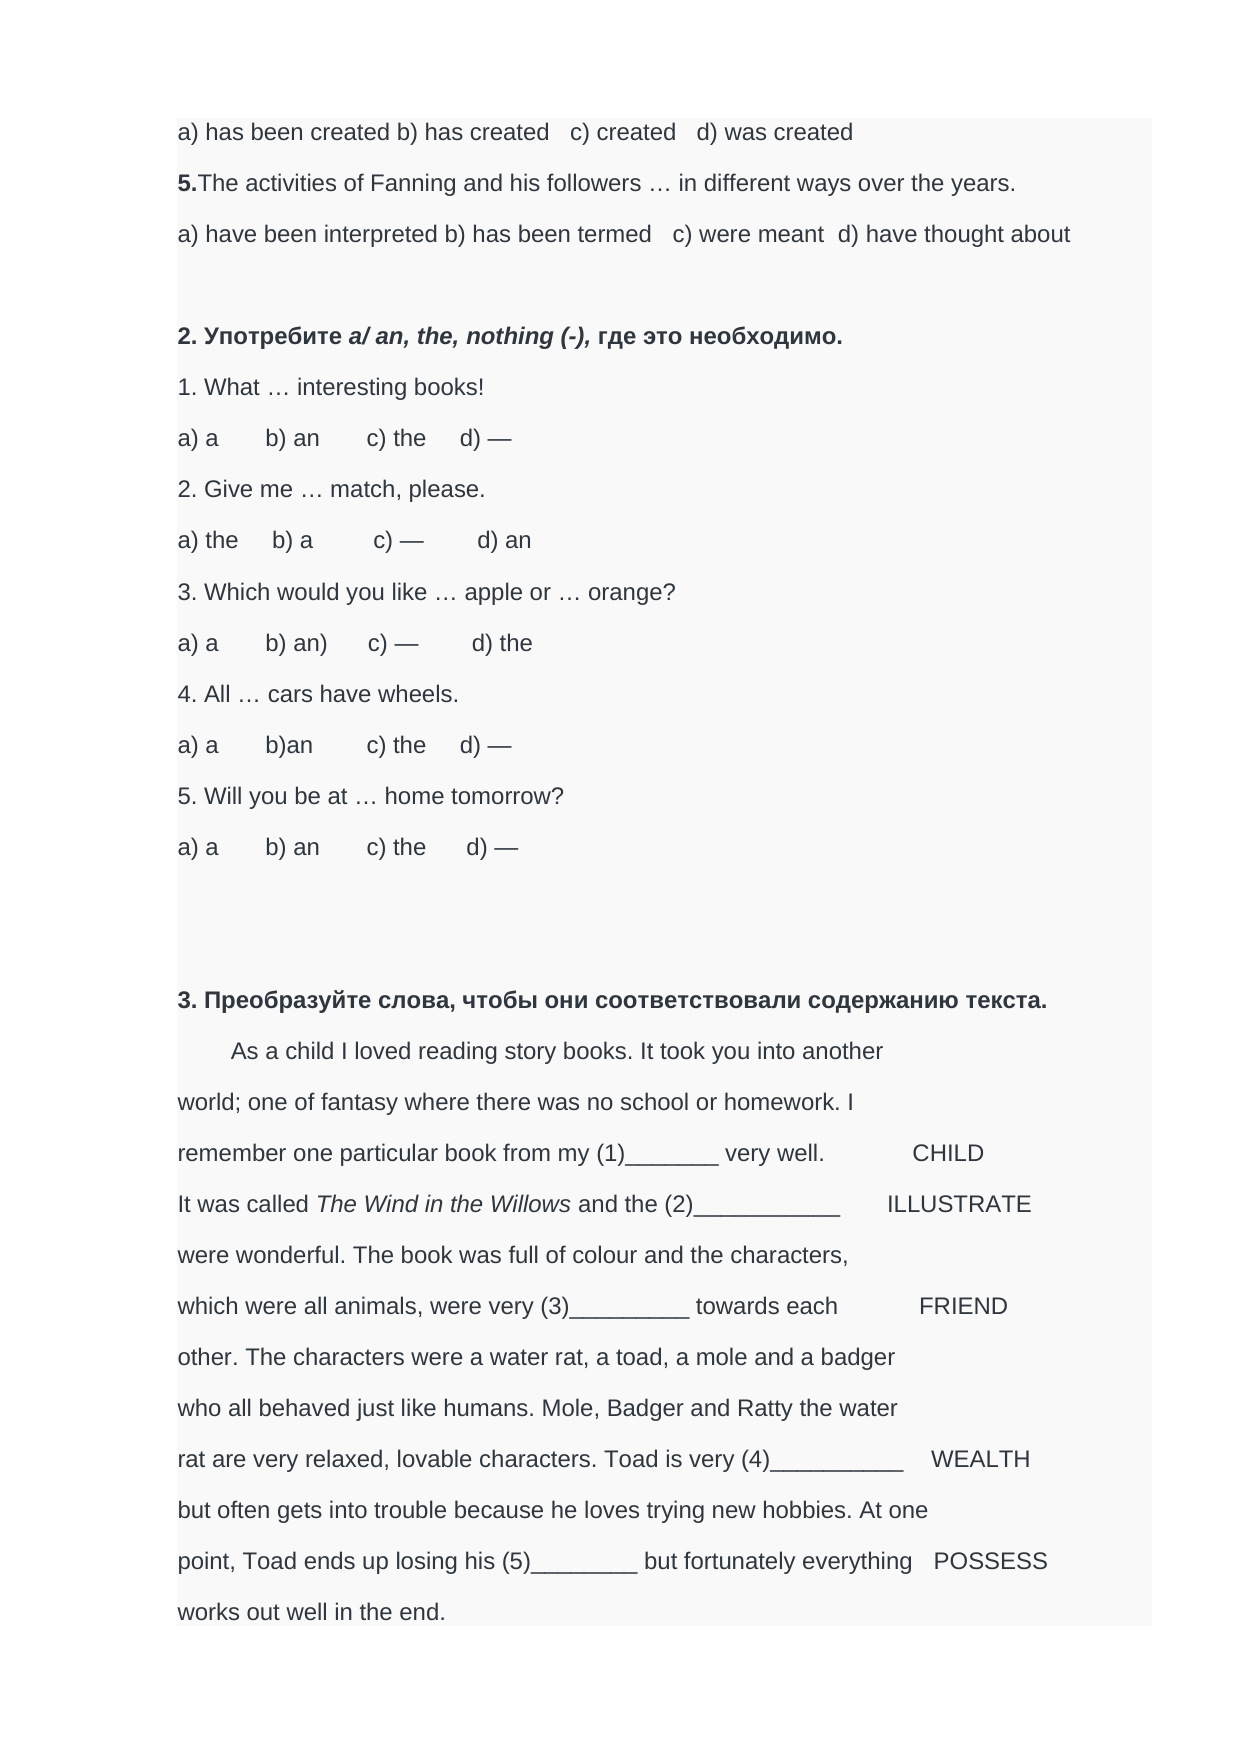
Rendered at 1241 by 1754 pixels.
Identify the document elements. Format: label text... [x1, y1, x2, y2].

text rat are very relaxed, lovable characters. Toad is very (4)__________ WEALTH [177, 1445, 1152, 1473]
text 5. Will you be at … home tomorrow? [177, 782, 1152, 809]
text a) have been interpreted b) has been termed c) were meant d) have thought about [177, 220, 1152, 248]
text a) the b) a c) — d) an [177, 526, 1152, 554]
text 5.The activities of Fanning and his followers … in different ways over the years. [177, 169, 1152, 197]
text 3. Преобразуйте слова, чтобы они соответствовали содержанию текста. [177, 986, 1152, 1013]
text point, Toad ends up losing his (5)________ but fortunately everything POSSESS [177, 1547, 1152, 1575]
text 4. All … cars have wheels. [177, 679, 1152, 707]
text 3. Which would you like … apple or … orange? [177, 577, 1152, 605]
text works out well in the end. [177, 1598, 1152, 1626]
text 2. Употребите a/ an, the, nothing (-), где это необходимо. [177, 322, 1152, 350]
text 1. What … interesting books! [177, 373, 1152, 401]
text a) a b) an c) the d) — [177, 424, 1152, 452]
text were wonderful. The book was full of colour and the characters, [177, 1241, 1152, 1269]
text but often gets into trouble because he loves trying new hobbies. At one [177, 1496, 1152, 1524]
text 2. Give me … match, please. [177, 475, 1152, 503]
text remember one particular book from my (1)_______ very well. CHILD [177, 1139, 1152, 1167]
text which were all animals, were very (3)_________ towards each FRIEND [177, 1292, 1152, 1320]
text As a child I loved reading story books. It took you into another [177, 1037, 1152, 1064]
text It was called The Wind in the Willows and the (2)___________ ILLUSTRATE [177, 1190, 1152, 1218]
text a) a b)an c) the d) — [177, 731, 1152, 758]
text a) has been created b) has created c) created d) was created [177, 118, 1152, 146]
text a) a b) an) c) — d) the [177, 628, 1152, 656]
text who all behaved just like humans. Mole, Badger and Ratty the water [177, 1394, 1152, 1422]
text other. The characters were a water rat, a toad, a mole and a badger [177, 1343, 1152, 1371]
text world; one of fantasy where there was no school or homework. I [177, 1088, 1152, 1116]
text a) a b) an c) the d) — [177, 833, 1152, 860]
